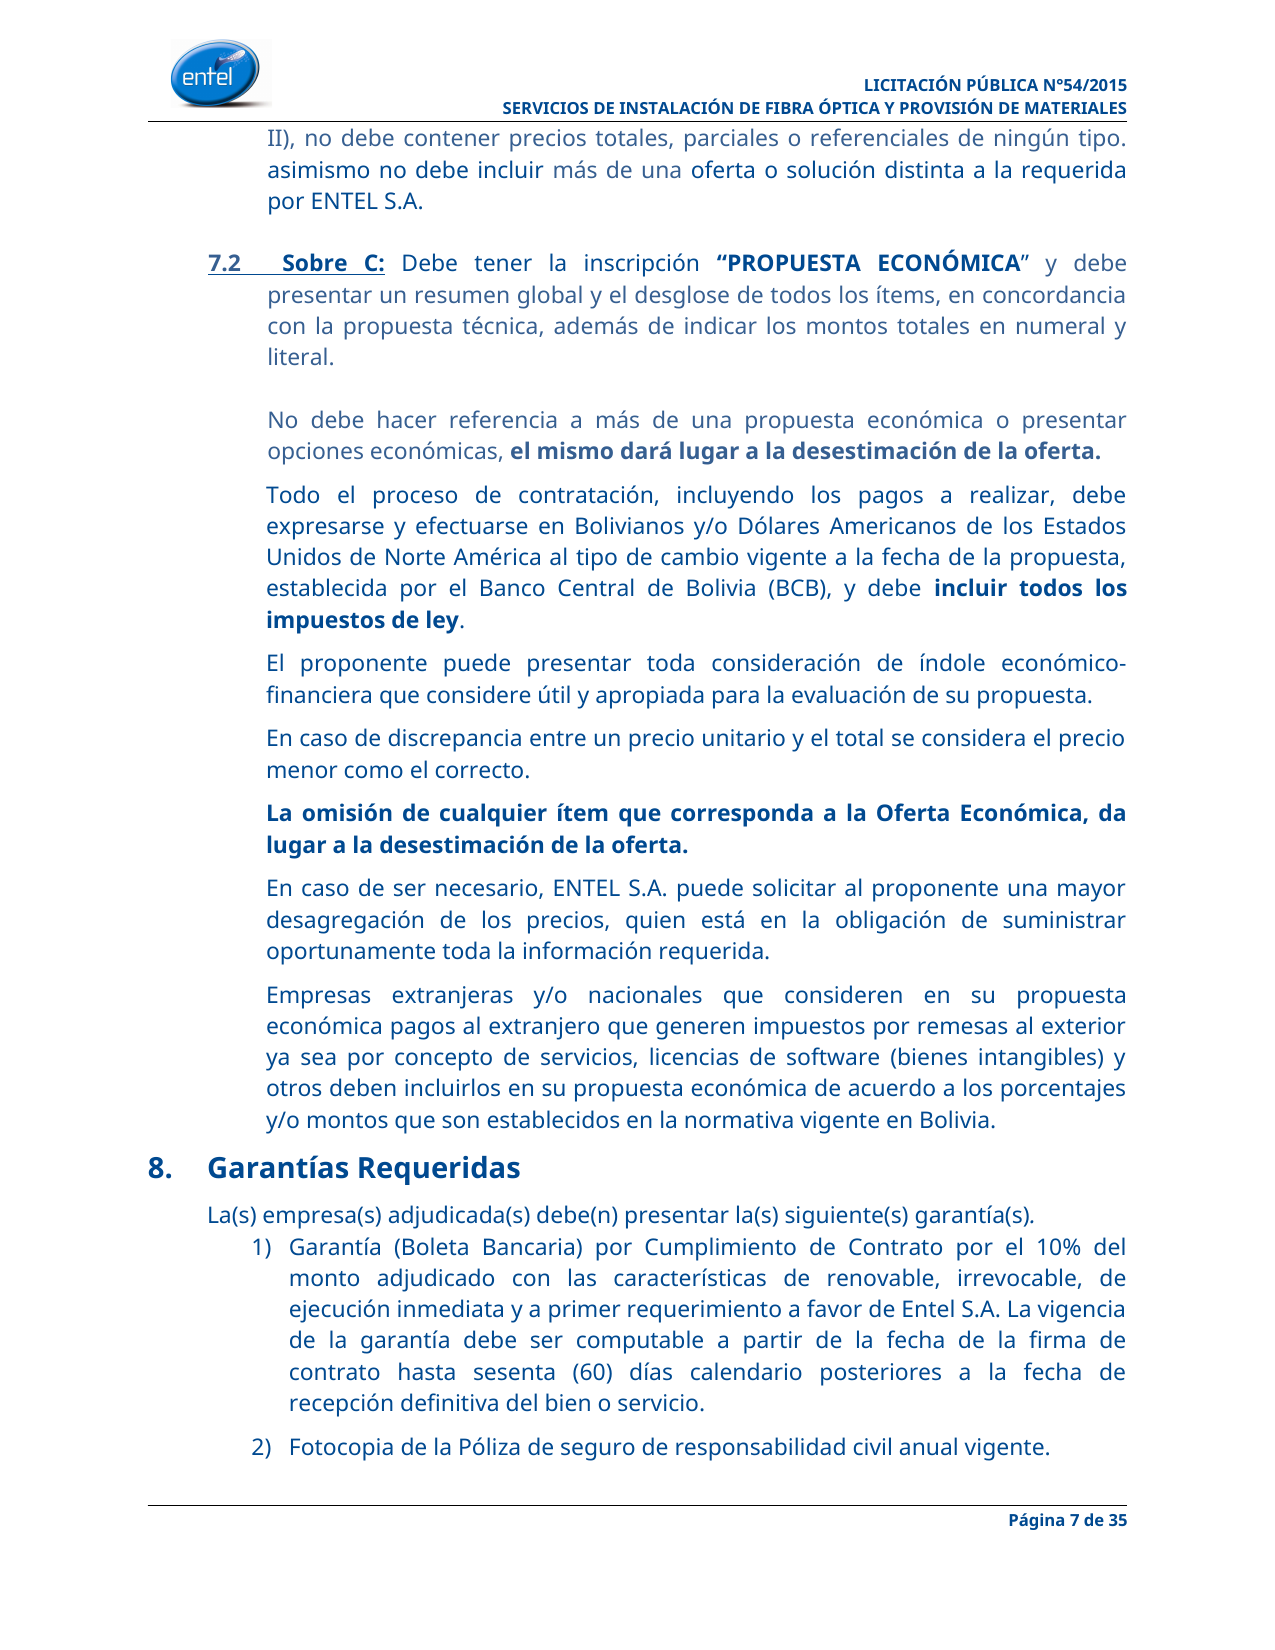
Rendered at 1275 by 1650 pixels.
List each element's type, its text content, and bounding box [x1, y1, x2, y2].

text La(s) empresa(s) adjudicada(s) debe(n) presentar la(s) siguiente(s) garantía(s). [207, 1199, 1127, 1231]
text En caso de discrepancia entre un precio unitario y el total se considera el precio menor como el correcto. [266, 722, 1127, 785]
list Garantías Requeridas [148, 1147, 1127, 1187]
text No debe hacer referencia a más de una propuesta económica o presentar opciones económicas, el mismo dará lugar a la desestimación de la oferta. [267, 403, 1127, 466]
text En caso de ser necesario, ENTEL S.A. puede solicitar al proponente una mayor desagregación de los precios, quien está en la obligación de suministrar oportunamente toda la información requerida. [266, 872, 1127, 966]
list Sobre C: Debe tener la inscripción “PROPUESTA ECONÓMICA” y debe presentar un resumen global y el desglose de todos los ítems, en concordancia con la propuesta técnica, además de indicar los montos totales en numeral y literal. [208, 247, 1127, 372]
text El proponente puede presentar toda consideración de índole económico-financiera que considere útil y apropiada para la evaluación de su propuesta. [266, 647, 1127, 710]
text La omisión de cualquier ítem que corresponda a la Oferta Económica, da lugar a la desestimación de la oferta. [266, 797, 1127, 860]
text Empresas extranjeras y/o nacionales que consideren en su propuesta económica pagos al extranjero que generen impuestos por remesas al exterior ya sea por concepto de servicios, licencias de software (bienes intangibles) y otros deben incluirlos en su propuesta económica de acuerdo a los porcentajes y/o montos que son establecidos en la normativa vigente en Bolivia. [266, 978, 1127, 1135]
text Todo el proceso de contratación, incluyendo los pagos a realizar, debe expresarse y efectuarse en Bolivianos y/o Dólares Americanos de los Estados Unidos de Norte América al tipo de cambio vigente a la fecha de la propuesta, establecida por el Banco Central de Bolivia (BCB), y debe incluir todos los impuestos de ley. [266, 478, 1127, 635]
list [208, 122, 1127, 216]
list Fotocopia de la Póliza de seguro de responsabilidad civil anual vigente. [251, 1431, 1127, 1462]
picture [170, 39, 273, 108]
list Garantía (Boleta Bancaria) por Cumplimiento de Contrato por el 10% del monto adjudicado con las características de renovable, irrevocable, de ejecución inmediata y a primer requerimiento a favor de Entel S.A. La vigencia de la garantía debe ser computable a partir de la fecha de la firma de contrato hasta sesenta (60) días calendario posteriores a la fecha de recepción definitiva del bien o servicio. [251, 1231, 1127, 1418]
